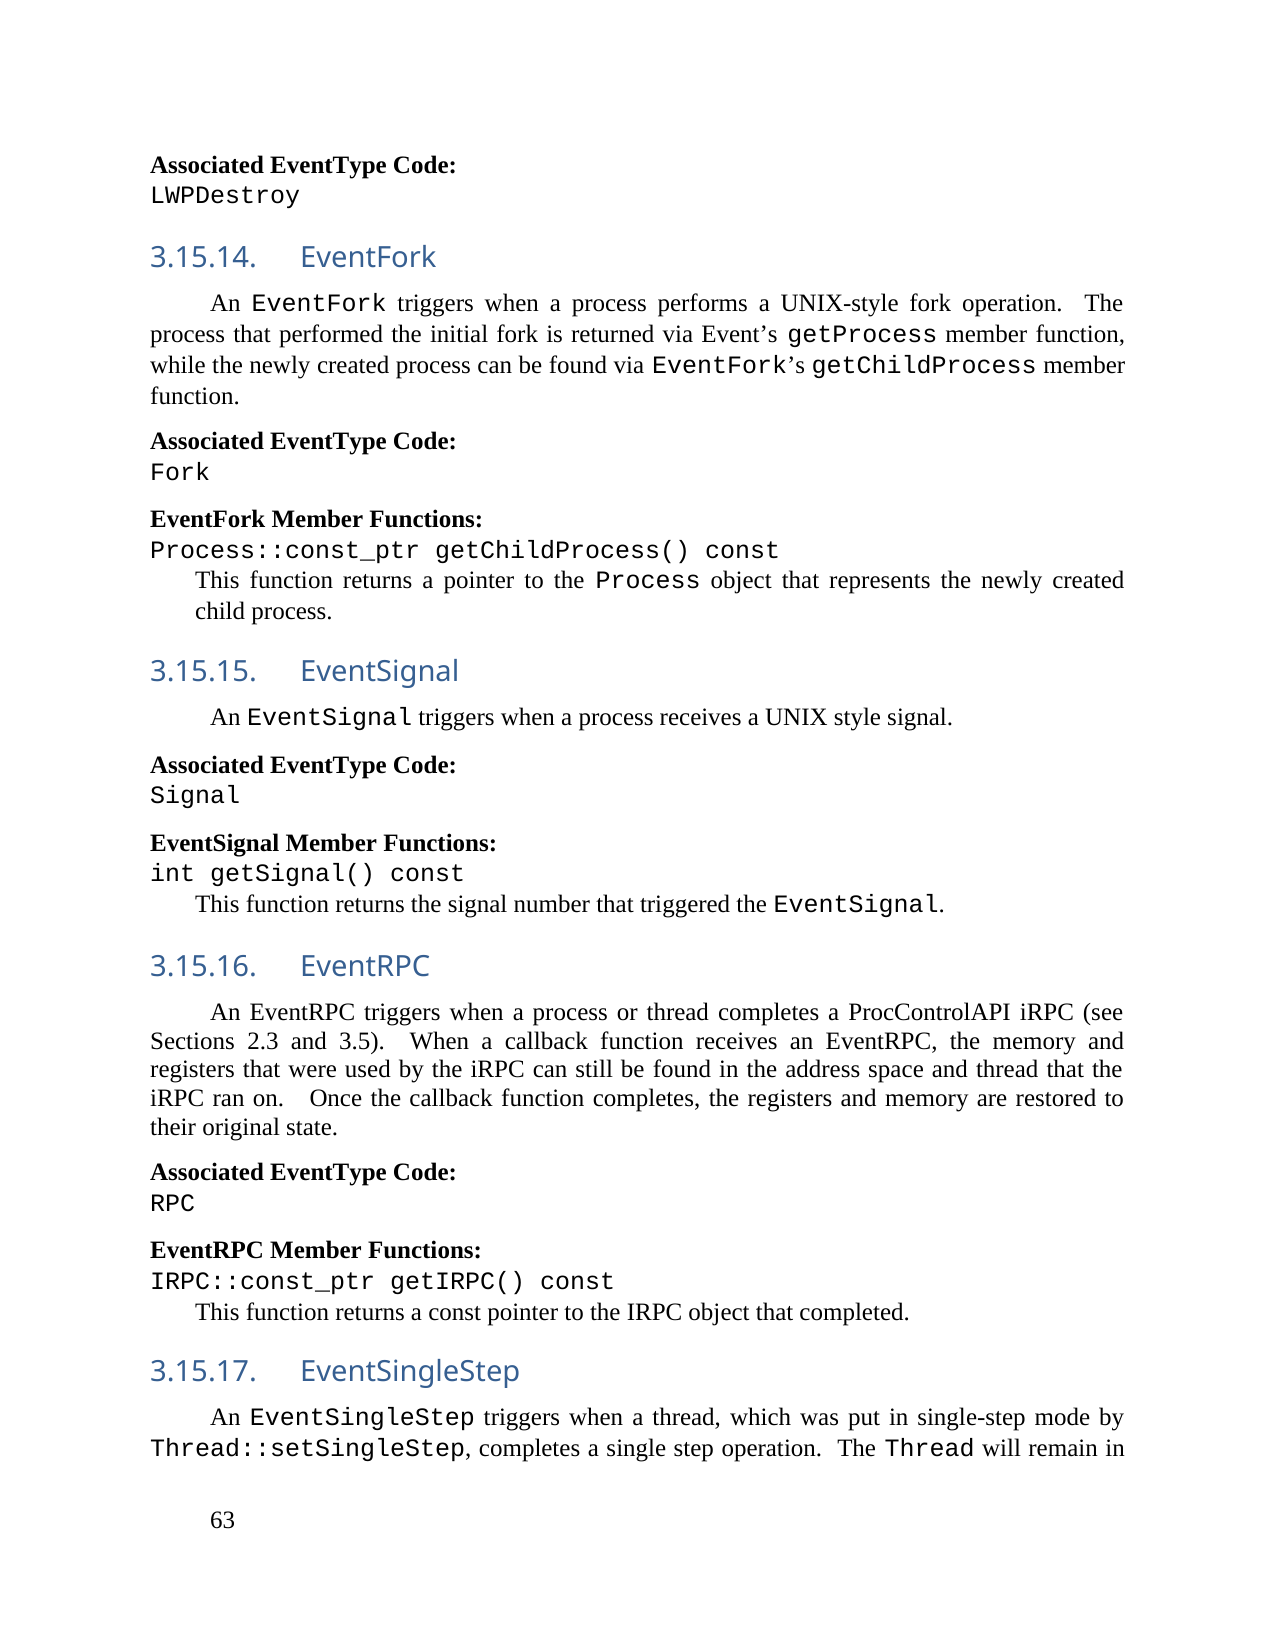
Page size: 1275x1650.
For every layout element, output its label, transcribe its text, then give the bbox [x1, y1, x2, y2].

subtitle EventFork Member Functions: [150, 504, 1125, 533]
text An EventFork triggers when a process performs a UNIX-style fork operation. The process that performed the initial fork is returned via Event’s getProcess member function, while the newly created process can be found via EventFork’s getChildProcess member function. [150, 288, 1125, 410]
subtitle EventSignal [150, 650, 1125, 690]
subtitle Associated EventType Code: [150, 150, 1125, 179]
text An EventSignal triggers when a process receives a UNIX style signal. [150, 702, 1125, 733]
text An EventRPC triggers when a process or thread completes a ProcControlAPI iRPC (see Sections 2.3 and 3.5). When a callback function receives an EventRPC, the memory and registers that were used by the iRPC can still be found in the address space and thread that the iRPC ran on. Once the callback function completes, the registers and memory are restored to their original state. [150, 997, 1125, 1141]
text RPC [150, 1190, 1125, 1219]
subtitle EventFork [150, 236, 1125, 276]
subtitle Associated EventType Code: [150, 750, 1125, 778]
text int getSignal() const [150, 861, 1125, 889]
text Signal [150, 783, 1125, 811]
subtitle EventRPC Member Functions: [150, 1235, 1125, 1264]
text LWPDestroy [150, 183, 1125, 211]
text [150, 1402, 1125, 1464]
text IRPC::const_ptr getIRPC() const [150, 1268, 1125, 1297]
text This function returns a const pointer to the IRPC object that completed. [195, 1297, 1125, 1325]
subtitle EventSignal Member Functions: [150, 828, 1125, 856]
text This function returns the signal number that triggered the EventSignal. [195, 889, 1125, 920]
subtitle Associated EventType Code: [150, 1157, 1125, 1186]
text This function returns a pointer to the Process object that represents the newly created child process. [195, 566, 1125, 625]
text Fork [150, 459, 1125, 488]
text Process::const_ptr getChildProcess() const [150, 537, 1125, 566]
subtitle Associated EventType Code: [150, 426, 1125, 455]
subtitle EventRPC [150, 945, 1125, 984]
subtitle EventSingleStep [150, 1350, 1125, 1390]
